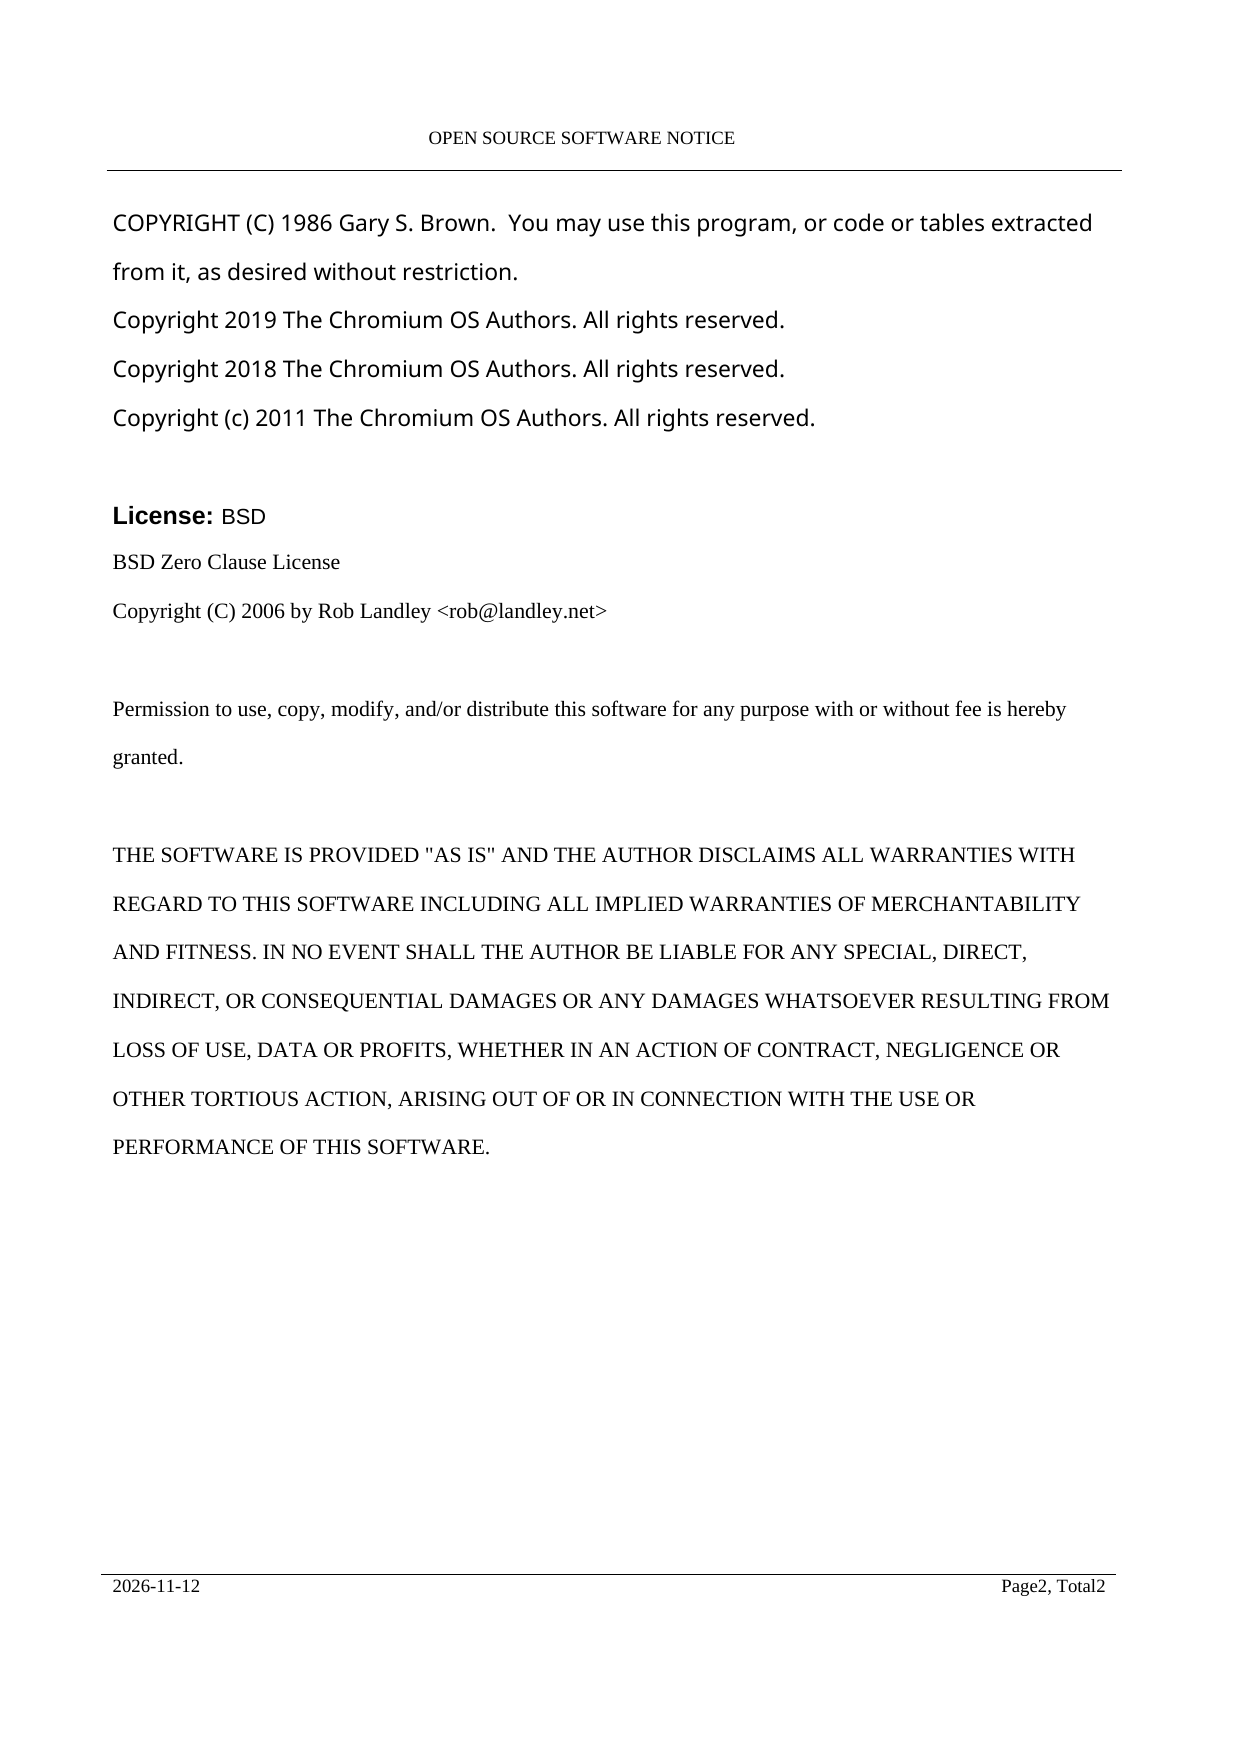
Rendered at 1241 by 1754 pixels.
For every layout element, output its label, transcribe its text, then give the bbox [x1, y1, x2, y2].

text License: BSD [112, 499, 1128, 531]
text BSD Zero Clause License Copyright (C) 2006 by Rob Landley <rob@landley.net> Permission to use, copy, modify, and/or distribute this software for any purpose with or without fee is hereby granted. THE SOFTWARE IS PROVIDED "AS IS" AND THE AUTHOR DISCLAIMS ALL WARRANTIES WITH REGARD TO THIS SOFTWARE INCLUDING ALL IMPLIED WARRANTIES OF MERCHANTABILITY AND FITNESS. IN NO EVENT SHALL THE AUTHOR BE LIABLE FOR ANY SPECIAL, DIRECT, INDIRECT, OR CONSEQUENTIAL DAMAGES OR ANY DAMAGES WHATSOEVER RESULTING FROM LOSS OF USE, DATA OR PROFITS, WHETHER IN AN ACTION OF CONTRACT, NEGLIGENCE OR OTHER TORTIOUS ACTION, ARISING OUT OF OR IN CONNECTION WITH THE USE OR PERFORMANCE OF THIS SOFTWARE. [112, 546, 1128, 1212]
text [112, 206, 1128, 483]
